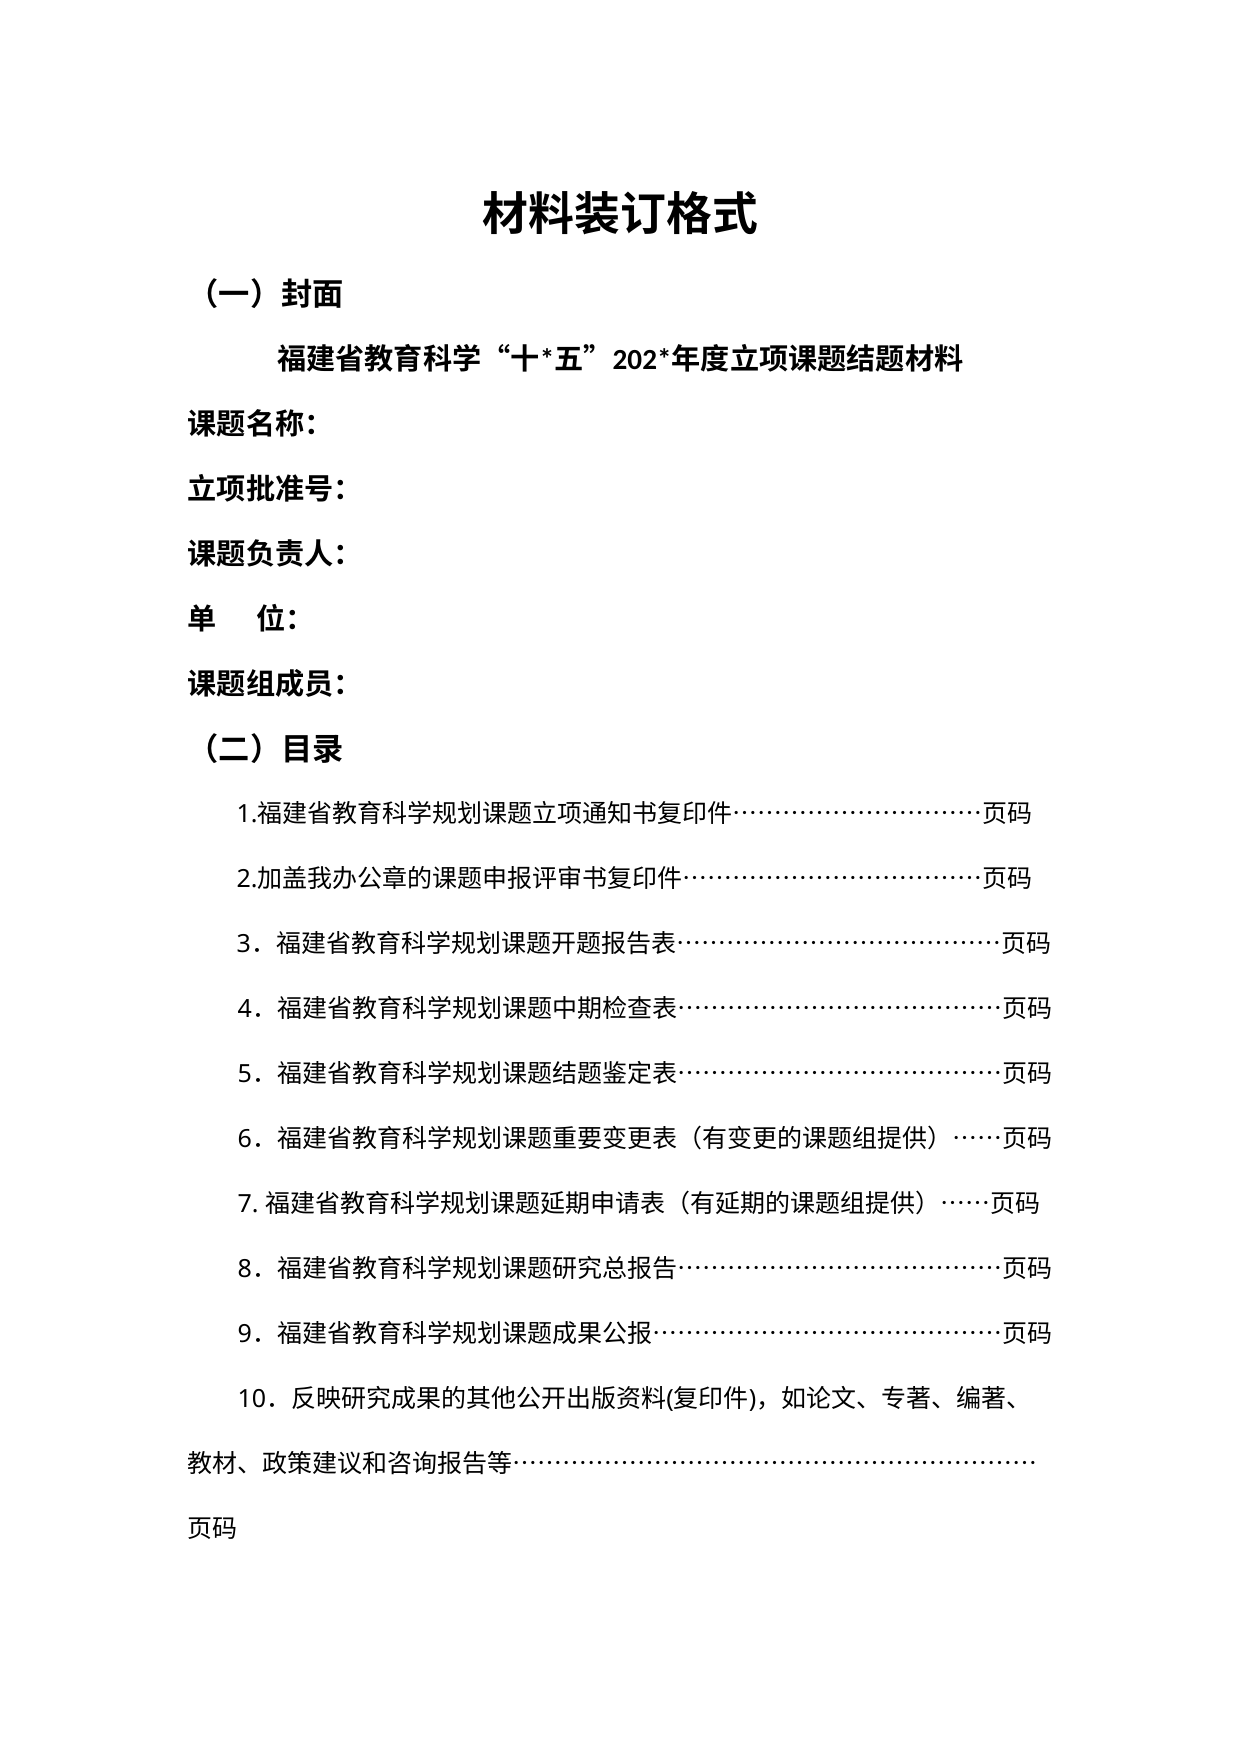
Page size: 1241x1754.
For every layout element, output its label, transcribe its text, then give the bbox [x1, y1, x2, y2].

text 4．福建省教育科学规划课题中期检查表…………………………………页码 [187, 974, 1053, 1039]
text 课题组成员： [187, 649, 1053, 714]
text 单 位： [187, 584, 1053, 649]
text 10．反映研究成果的其他公开出版资料(复印件)，如论文、专著、编著、教材、政策建议和咨询报告等………………………………………………………页码 [187, 1364, 1053, 1559]
text （一）封面 [187, 259, 1053, 324]
text 1.福建省教育科学规划课题立项通知书复印件…………………………页码 [187, 779, 1053, 844]
text 6．福建省教育科学规划课题重要变更表（有变更的课题组提供）……页码 [187, 1104, 1053, 1169]
text 7. 福建省教育科学规划课题延期申请表（有延期的课题组提供）……页码 [187, 1169, 1053, 1234]
text 课题负责人： [187, 519, 1053, 584]
text 福建省教育科学“十*五”202*年度立项课题结题材料 [187, 324, 1053, 389]
text 立项批准号： [187, 454, 1053, 519]
text 5．福建省教育科学规划课题结题鉴定表…………………………………页码 [187, 1039, 1053, 1104]
text 9．福建省教育科学规划课题成果公报……………………………………页码 [187, 1299, 1053, 1364]
text 课题名称： [187, 389, 1053, 454]
text 8．福建省教育科学规划课题研究总报告…………………………………页码 [187, 1234, 1053, 1299]
text 2.加盖我办公章的课题申报评审书复印件………………………………页码 [187, 844, 1053, 909]
text 材料装订格式 [187, 162, 1053, 259]
text （二）目录 [187, 714, 1053, 779]
text 3．福建省教育科学规划课题开题报告表…………………………………页码 [187, 909, 1053, 974]
